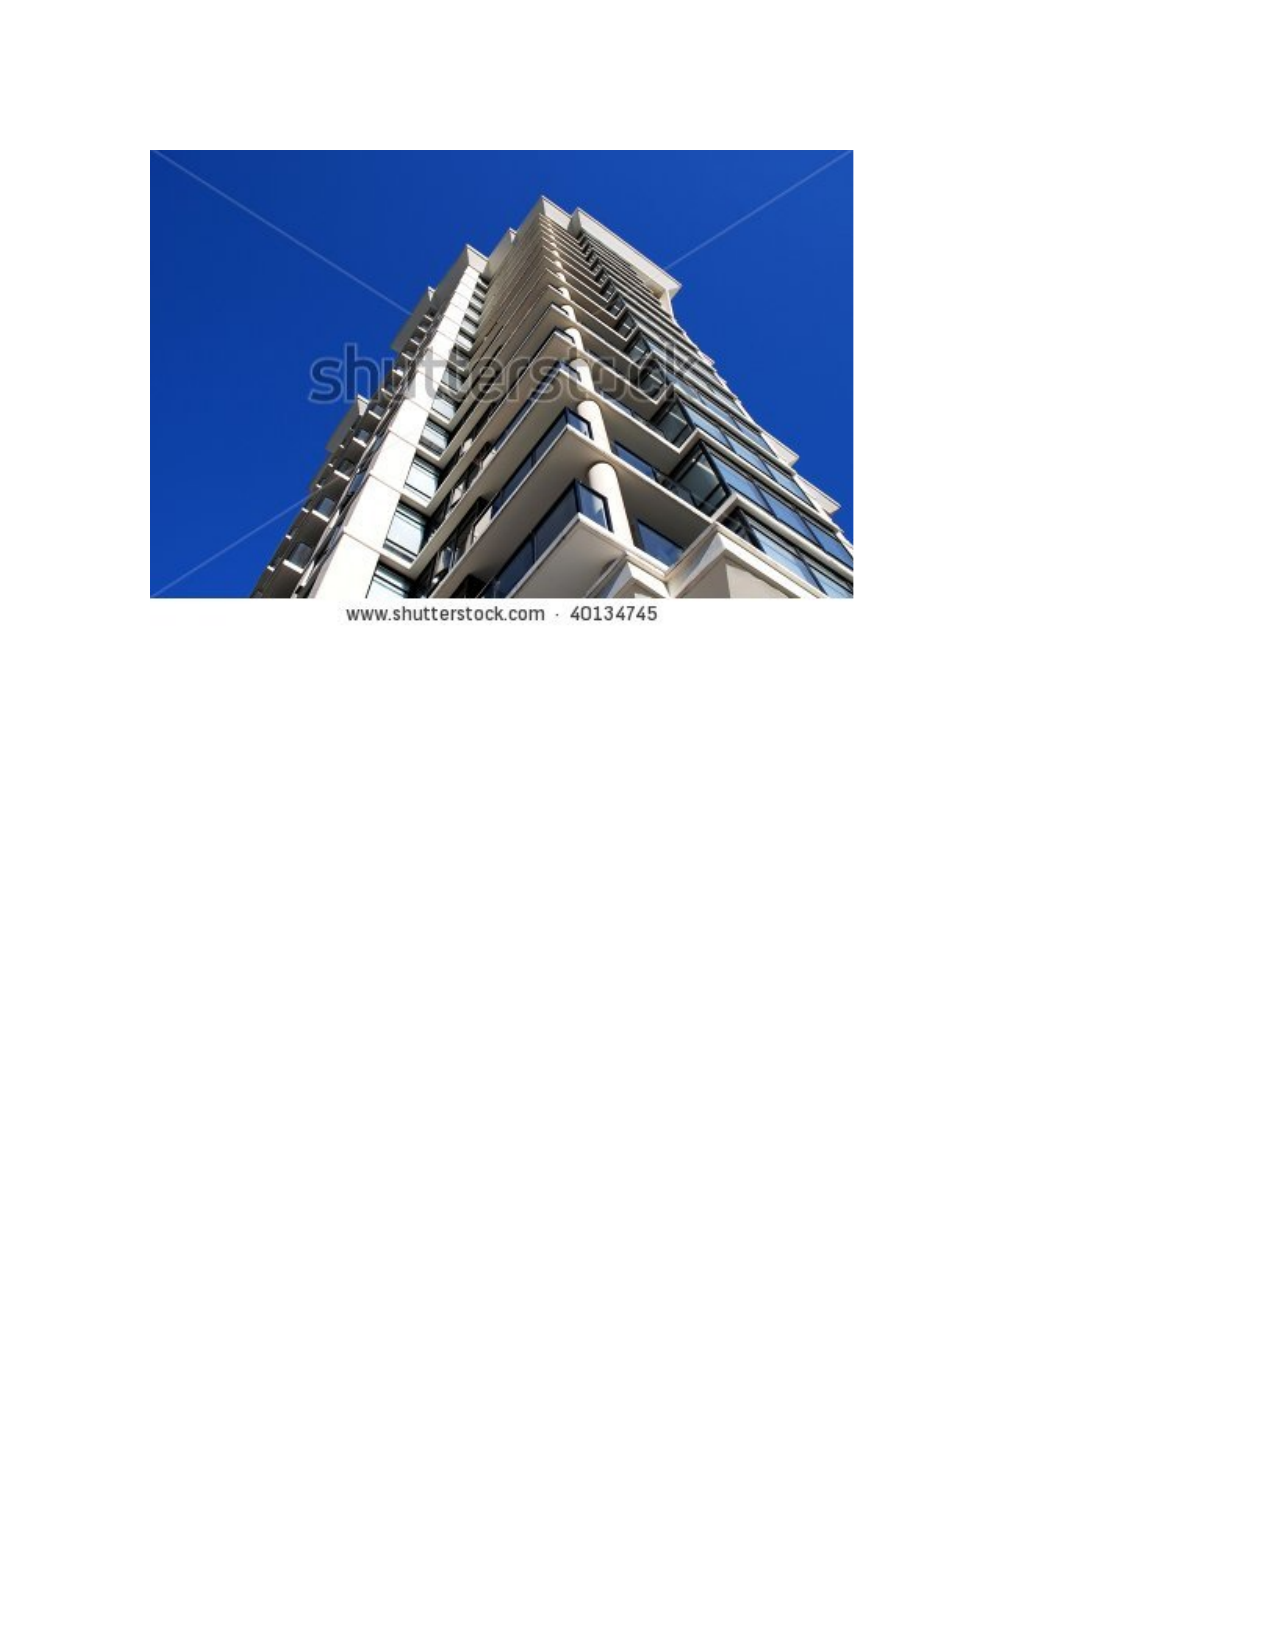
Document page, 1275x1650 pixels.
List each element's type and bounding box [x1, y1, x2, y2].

picture [150, 150, 854, 630]
